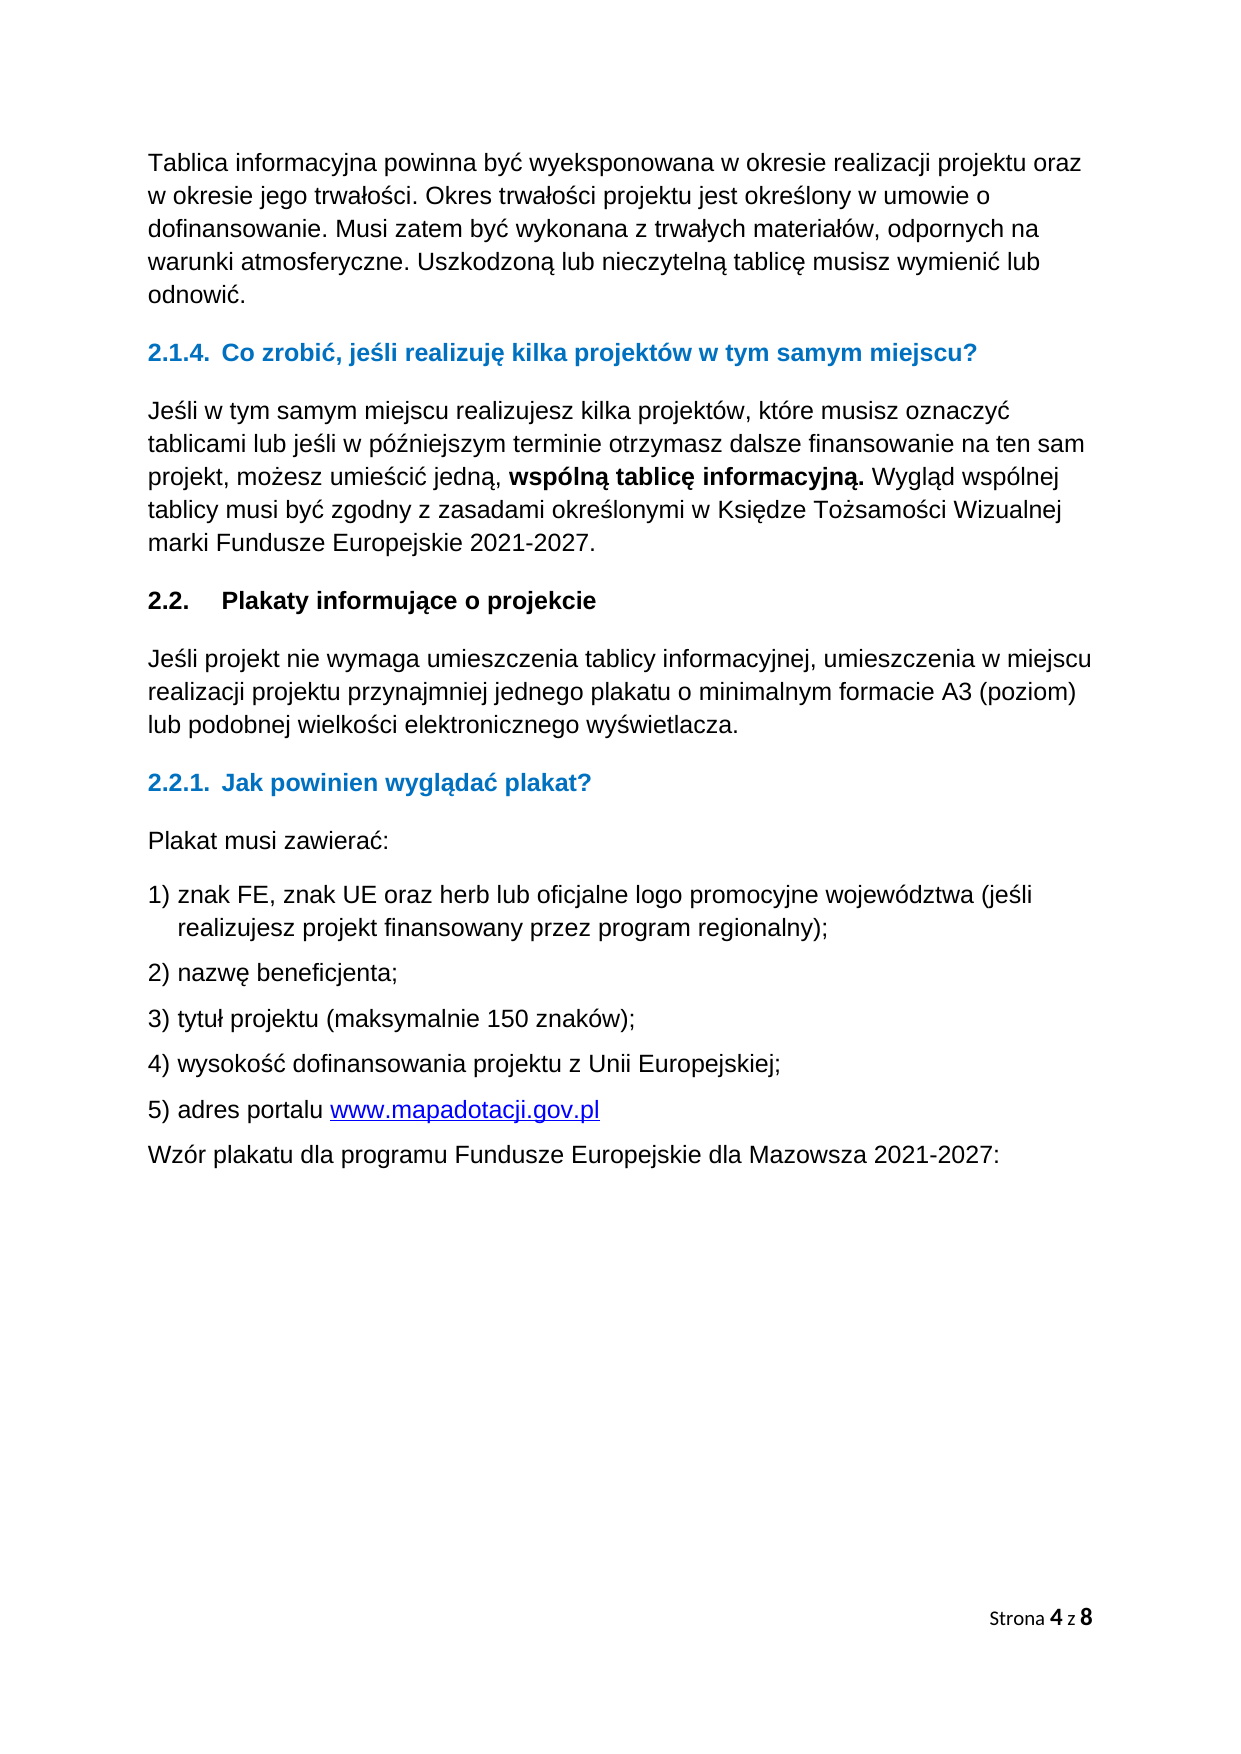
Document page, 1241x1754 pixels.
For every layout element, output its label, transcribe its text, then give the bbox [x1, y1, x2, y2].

subtitle Plakaty informujące o projekcie [148, 586, 1093, 614]
text Wzór plakatu dla programu Fundusze Europejskie dla Mazowsza 2021-2027: [148, 1140, 1093, 1169]
text Co zrobić, jeśli realizuję kilka projektów w tym samym miejscu? [148, 338, 1093, 366]
list znak FE, znak UE oraz herb lub oficjalne logo promocyjne województwa (jeśli realizujesz projekt finansowany przez program regionalny); [148, 880, 1093, 942]
text nazwę beneficjenta; [148, 958, 1093, 987]
text wysokość dofinansowania projektu z Unii Europejskiej; [148, 1049, 1093, 1078]
text Plakat musi zawierać: [148, 826, 1093, 855]
text Tablica informacyjna powinna być wyeksponowana w okresie realizacji projektu oraz w okresie jego trwałości. Okres trwałości projektu jest określony w umowie o dofinansowanie. Musi zatem być wykonana z trwałych materiałów, odpornych na warunki atmosferyczne. Uszkodzoną lub nieczytelną tablicę musisz wymienić lub odnowić. [148, 148, 1093, 308]
text Jak powinien wyglądać plakat? [148, 768, 1093, 797]
text tytuł projektu (maksymalnie 150 znaków); [148, 1004, 1093, 1033]
text Jeśli projekt nie wymaga umieszczenia tablicy informacyjnej, umieszczenia w miejscu realizacji projektu przynajmniej jednego plakatu o minimalnym formacie A3 (poziom) lub podobnej wielkości elektronicznego wyświetlacza. [148, 644, 1093, 739]
text adres portalu www.mapadotacji.gov.pl [148, 1095, 1093, 1124]
text Jeśli w tym samym miejscu realizujesz kilka projektów, które musisz oznaczyć tablicami lub jeśli w późniejszym terminie otrzymasz dalsze finansowanie na ten sam projekt, możesz umieścić jedną, wspólną tablicę informacyjną. Wygląd wspólnej tablicy musi być zgodny z zasadami określonymi w Księdze Tożsamości Wizualnej marki Fundusze Europejskie 2021-2027. [148, 396, 1093, 557]
